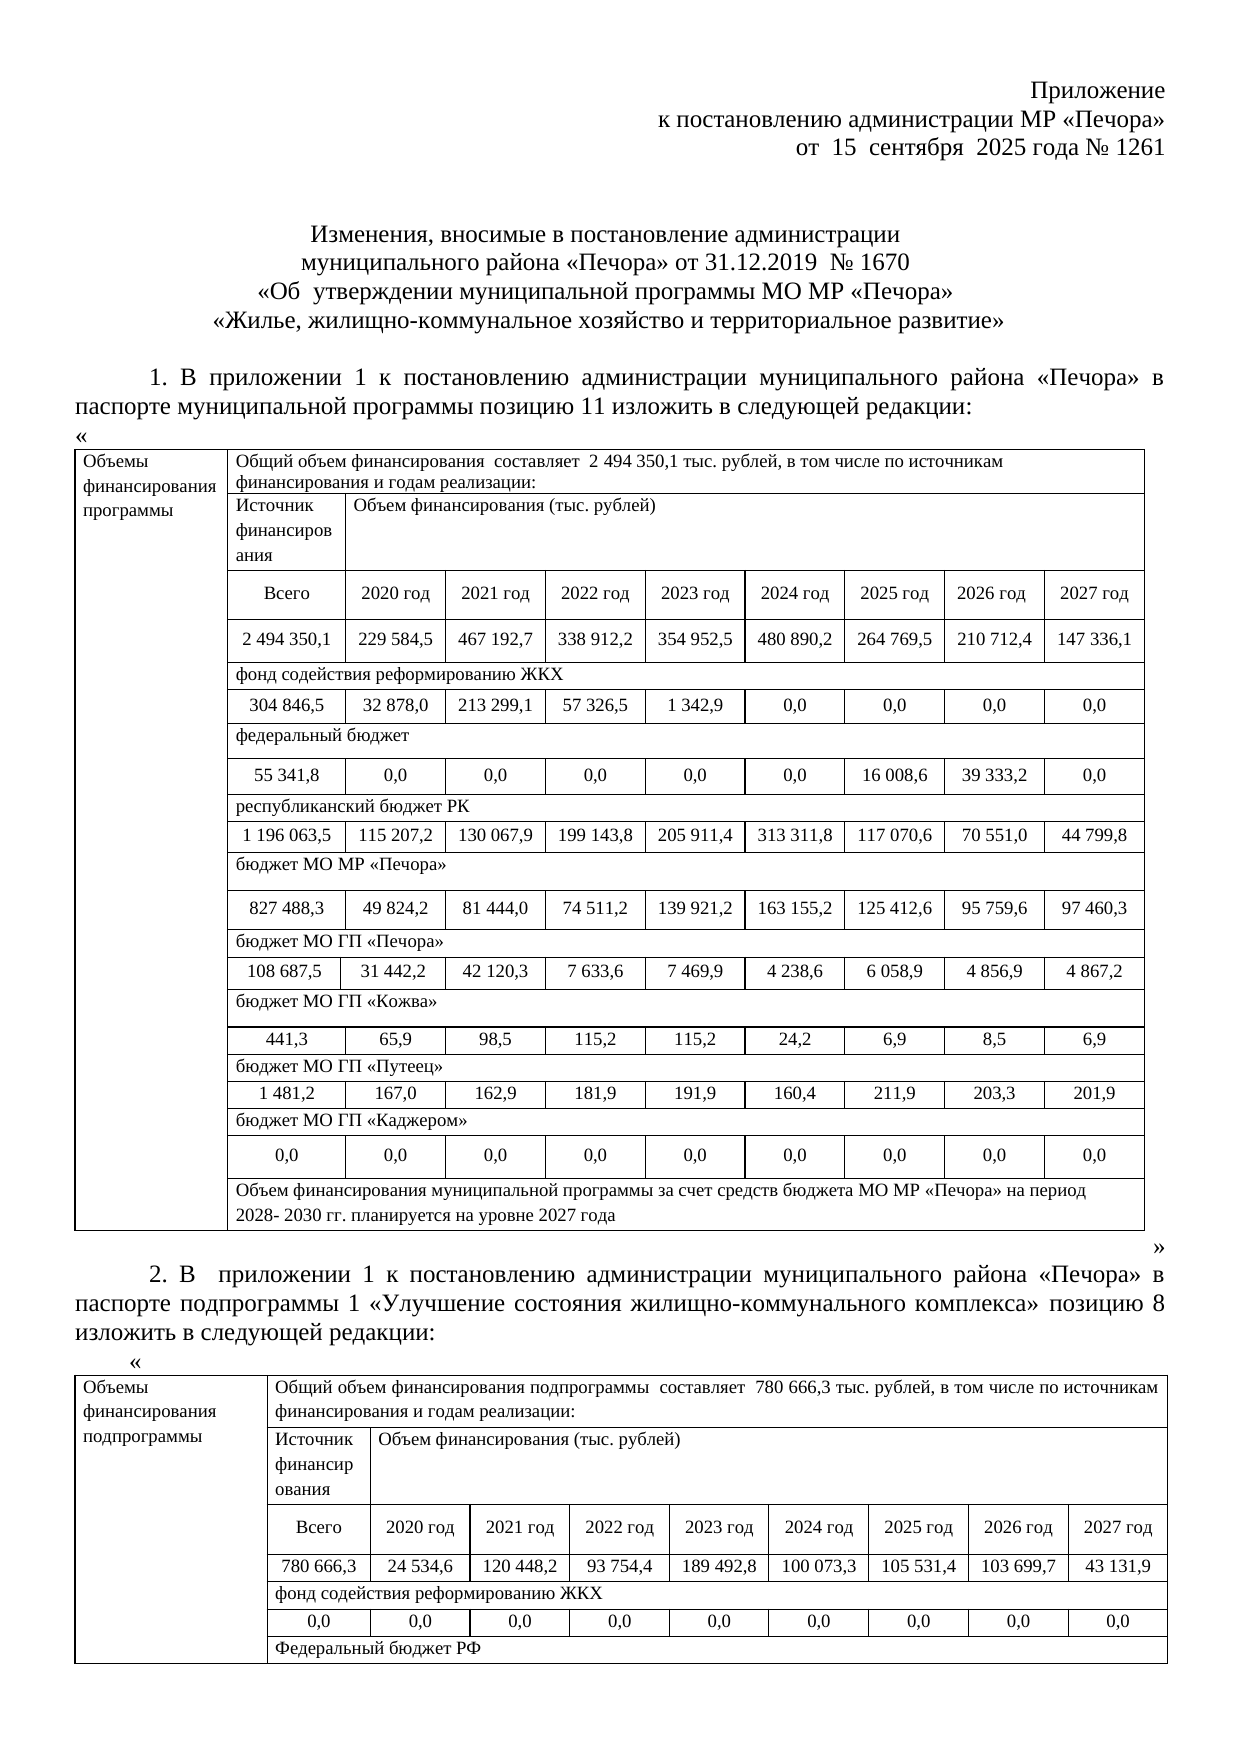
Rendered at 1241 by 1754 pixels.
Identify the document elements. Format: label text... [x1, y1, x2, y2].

table_cell бюджет МО МР «Печора» [228, 853, 1144, 890]
table_cell 0,0 [546, 1136, 645, 1178]
table_cell бюджет МО ГП «Каджером» [228, 1109, 1144, 1135]
table_cell 0,0 [446, 1136, 545, 1178]
table_cell 117 070,6 [845, 822, 944, 852]
table_cell Всего [228, 571, 345, 619]
table_cell республиканский бюджет РК [228, 795, 1144, 821]
table_cell 480 890,2 [746, 620, 844, 662]
table_cell 0,0 [869, 1610, 968, 1636]
table_header Объемы финансирования программы [76, 450, 227, 1230]
table_cell бюджет МО ГП «Печора» [228, 930, 1144, 957]
table_cell 6 058,9 [845, 958, 944, 989]
table_cell 0,0 [346, 1136, 445, 1178]
table_cell Объем финансирования (тыс. рублей) [346, 494, 1144, 570]
table_cell 2025 год [845, 571, 944, 619]
table_cell 57 326,5 [546, 690, 645, 723]
table_cell 0,0 [268, 1610, 370, 1636]
table_header Общий объем финансирования составляет 2 494 350,1 тыс. рублей, в том числе по источникам финансирования и годам реализации: [228, 450, 1144, 493]
table_cell 167,0 [346, 1082, 445, 1108]
text Приложение [75, 75, 1165, 104]
table_cell 2024 год [746, 571, 844, 619]
table_cell 0,0 [371, 1610, 469, 1636]
table_cell 0,0 [1069, 1610, 1167, 1636]
table_cell 1 342,9 [646, 690, 744, 723]
table_cell 2020 год [371, 1505, 469, 1554]
table_cell 780 666,3 [268, 1555, 370, 1581]
table_cell 4 238,6 [746, 958, 844, 989]
table_cell 0,0 [845, 1136, 944, 1178]
table_cell 205 911,4 [646, 822, 744, 852]
table_cell 2021 год [446, 571, 545, 619]
text 2. В приложении 1 к постановлению администрации муниципального района «Печора» в паспорте подпрограммы 1 «Улучшение состояния жилищно-коммунального комплекса» позицию 8 изложить в следующей редакции: [75, 1259, 1165, 1346]
table_cell 4 867,2 [1045, 958, 1144, 989]
table_cell 97 460,3 [1045, 891, 1144, 929]
table_cell 0,0 [945, 1136, 1044, 1178]
table_cell 160,4 [746, 1082, 844, 1108]
text от 15 сентября 2025 года № 1261 [75, 132, 1165, 161]
text 1. В приложении 1 к постановлению администрации муниципального района «Печора» в паспорте муниципальной программы позицию 11 изложить в следующей редакции: [75, 362, 1165, 420]
table_cell 105 531,4 [869, 1555, 968, 1581]
table_cell 0,0 [1045, 690, 1144, 723]
table_cell 0,0 [670, 1610, 768, 1636]
table_cell бюджет МО ГП «Кожва» [228, 990, 1144, 1026]
table_cell Объем финансирования муниципальной программы за счет средств бюджета МО МР «Печора» на период 2028- 2030 гг. планируется на уровне 2027 года [228, 1179, 1144, 1230]
table_cell 313 311,8 [746, 822, 844, 852]
text «Жилье, жилищно-коммунальное хозяйство и территориальное развитие» [45, 305, 1165, 334]
table_cell 108 687,5 [228, 958, 340, 989]
table_cell 0,0 [646, 759, 744, 794]
table_cell 189 492,8 [670, 1555, 768, 1581]
table_cell 0,0 [1045, 759, 1144, 794]
table_cell 0,0 [546, 759, 645, 794]
table_cell 98,5 [446, 1028, 545, 1053]
table_header Общий объем финансирования подпрограммы составляет 780 666,3 тыс. рублей, в том числе по источникам финансирования и годам реализации: [268, 1376, 1167, 1427]
table_cell 8,5 [945, 1028, 1044, 1053]
table_cell Объем финансирования (тыс. рублей) [371, 1428, 1167, 1504]
text « [60, 1346, 1180, 1374]
table_cell 201,9 [1045, 1082, 1144, 1108]
table_header Объемы финансирования подпрограммы [76, 1376, 267, 1663]
text «Об утверждении муниципальной программы МО МР «Печора» [45, 276, 1165, 305]
table_cell бюджет МО ГП «Путеец» [228, 1055, 1144, 1081]
table_cell Всего [268, 1505, 370, 1554]
table_cell 0,0 [769, 1610, 868, 1636]
table_cell 163 155,2 [746, 891, 844, 929]
table_cell 115,2 [546, 1028, 645, 1053]
table_cell федеральный бюджет [228, 724, 1144, 758]
table_cell 55 341,8 [228, 759, 345, 794]
table_cell 0,0 [746, 1136, 844, 1178]
table_cell 7 469,9 [646, 958, 744, 989]
table_cell 191,9 [646, 1082, 744, 1108]
table_cell 181,9 [546, 1082, 645, 1108]
table_cell 0,0 [570, 1610, 669, 1636]
table_cell 210 712,4 [945, 620, 1044, 662]
table_cell 2023 год [646, 571, 744, 619]
table_cell 6,9 [845, 1028, 944, 1053]
table_cell 338 912,2 [546, 620, 645, 662]
text к постановлению администрации МР «Печора» [75, 104, 1165, 132]
table_cell 100 073,3 [769, 1555, 868, 1581]
table_cell 304 846,5 [228, 690, 345, 723]
table_cell 2020 год [346, 571, 445, 619]
table_cell 93 754,4 [570, 1555, 669, 1581]
table_cell 2 494 350,1 [228, 620, 345, 662]
table_cell Источник финансирования [268, 1428, 370, 1504]
table_cell 115 207,2 [346, 822, 445, 852]
table_cell 2022 год [570, 1505, 669, 1554]
text муниципального района «Печора» от 31.12.2019 № 1670 [45, 247, 1165, 276]
table_cell 203,3 [945, 1082, 1044, 1108]
table_cell 1 196 063,5 [228, 822, 345, 852]
table_cell 70 551,0 [945, 822, 1044, 852]
text « [75, 420, 1165, 449]
table_cell 44 799,8 [1045, 822, 1144, 852]
table_cell 827 488,3 [228, 891, 345, 929]
table_cell 2022 год [546, 571, 645, 619]
table_cell 95 759,6 [945, 891, 1044, 929]
table_cell 0,0 [646, 1136, 744, 1178]
table_cell 229 584,5 [346, 620, 445, 662]
table_cell 0,0 [746, 690, 844, 723]
table_cell 43 131,9 [1069, 1555, 1167, 1581]
table_cell 16 008,6 [845, 759, 944, 794]
table_cell 0,0 [446, 759, 545, 794]
table_cell 354 952,5 [646, 620, 744, 662]
text » [75, 1231, 1165, 1259]
table_cell 115,2 [646, 1028, 744, 1053]
table_cell 211,9 [845, 1082, 944, 1108]
table_cell 120 448,2 [471, 1555, 569, 1581]
table_cell 0,0 [471, 1610, 569, 1636]
table_cell 103 699,7 [969, 1555, 1068, 1581]
table_cell 467 192,7 [446, 620, 545, 662]
table_cell Федеральный бюджет РФ [268, 1637, 1167, 1663]
table_cell 264 769,5 [845, 620, 944, 662]
table_cell 49 824,2 [346, 891, 445, 929]
table_cell 6,9 [1045, 1028, 1144, 1053]
table_cell 2027 год [1069, 1505, 1167, 1554]
table_cell 0,0 [228, 1136, 345, 1178]
table_cell 81 444,0 [446, 891, 545, 929]
table_cell 65,9 [346, 1028, 445, 1053]
table_cell 162,9 [446, 1082, 545, 1108]
table_cell 7 633,6 [546, 958, 645, 989]
table_cell 2027 год [1045, 571, 1144, 619]
table_cell 0,0 [945, 690, 1044, 723]
table_cell 0,0 [1045, 1136, 1144, 1178]
table_cell 0,0 [845, 690, 944, 723]
table_cell 0,0 [746, 759, 844, 794]
table_cell 24,2 [746, 1028, 844, 1053]
table_cell 2026 год [945, 571, 1044, 619]
table_cell 1 481,2 [228, 1082, 345, 1108]
table_cell 0,0 [346, 759, 445, 794]
table_cell 0,0 [969, 1610, 1068, 1636]
table_cell 74 511,2 [546, 891, 645, 929]
table_cell Источник финансирования [228, 494, 345, 570]
table_cell 2025 год [869, 1505, 968, 1554]
table_cell 39 333,2 [945, 759, 1044, 794]
table_cell 139 921,2 [646, 891, 744, 929]
table_cell 31 442,2 [341, 958, 445, 989]
table_cell 24 534,6 [371, 1555, 469, 1581]
table_cell 2023 год [670, 1505, 768, 1554]
table_cell 2024 год [769, 1505, 868, 1554]
table_cell 213 299,1 [446, 690, 545, 723]
table_cell 147 336,1 [1045, 620, 1144, 662]
table_cell 441,3 [228, 1028, 345, 1053]
table_cell 2026 год [969, 1505, 1068, 1554]
table_cell 130 067,9 [446, 822, 545, 852]
table_cell фонд содействия реформированию ЖКХ [228, 663, 1144, 689]
text Изменения, вносимые в постановление администрации [45, 219, 1165, 247]
table_cell 199 143,8 [546, 822, 645, 852]
table_cell 42 120,3 [446, 958, 545, 989]
table_cell 4 856,9 [945, 958, 1044, 989]
table_cell фонд содействия реформированию ЖКХ [268, 1582, 1167, 1608]
table_cell 32 878,0 [346, 690, 445, 723]
table_cell 125 412,6 [845, 891, 944, 929]
table_cell 2021 год [471, 1505, 569, 1554]
